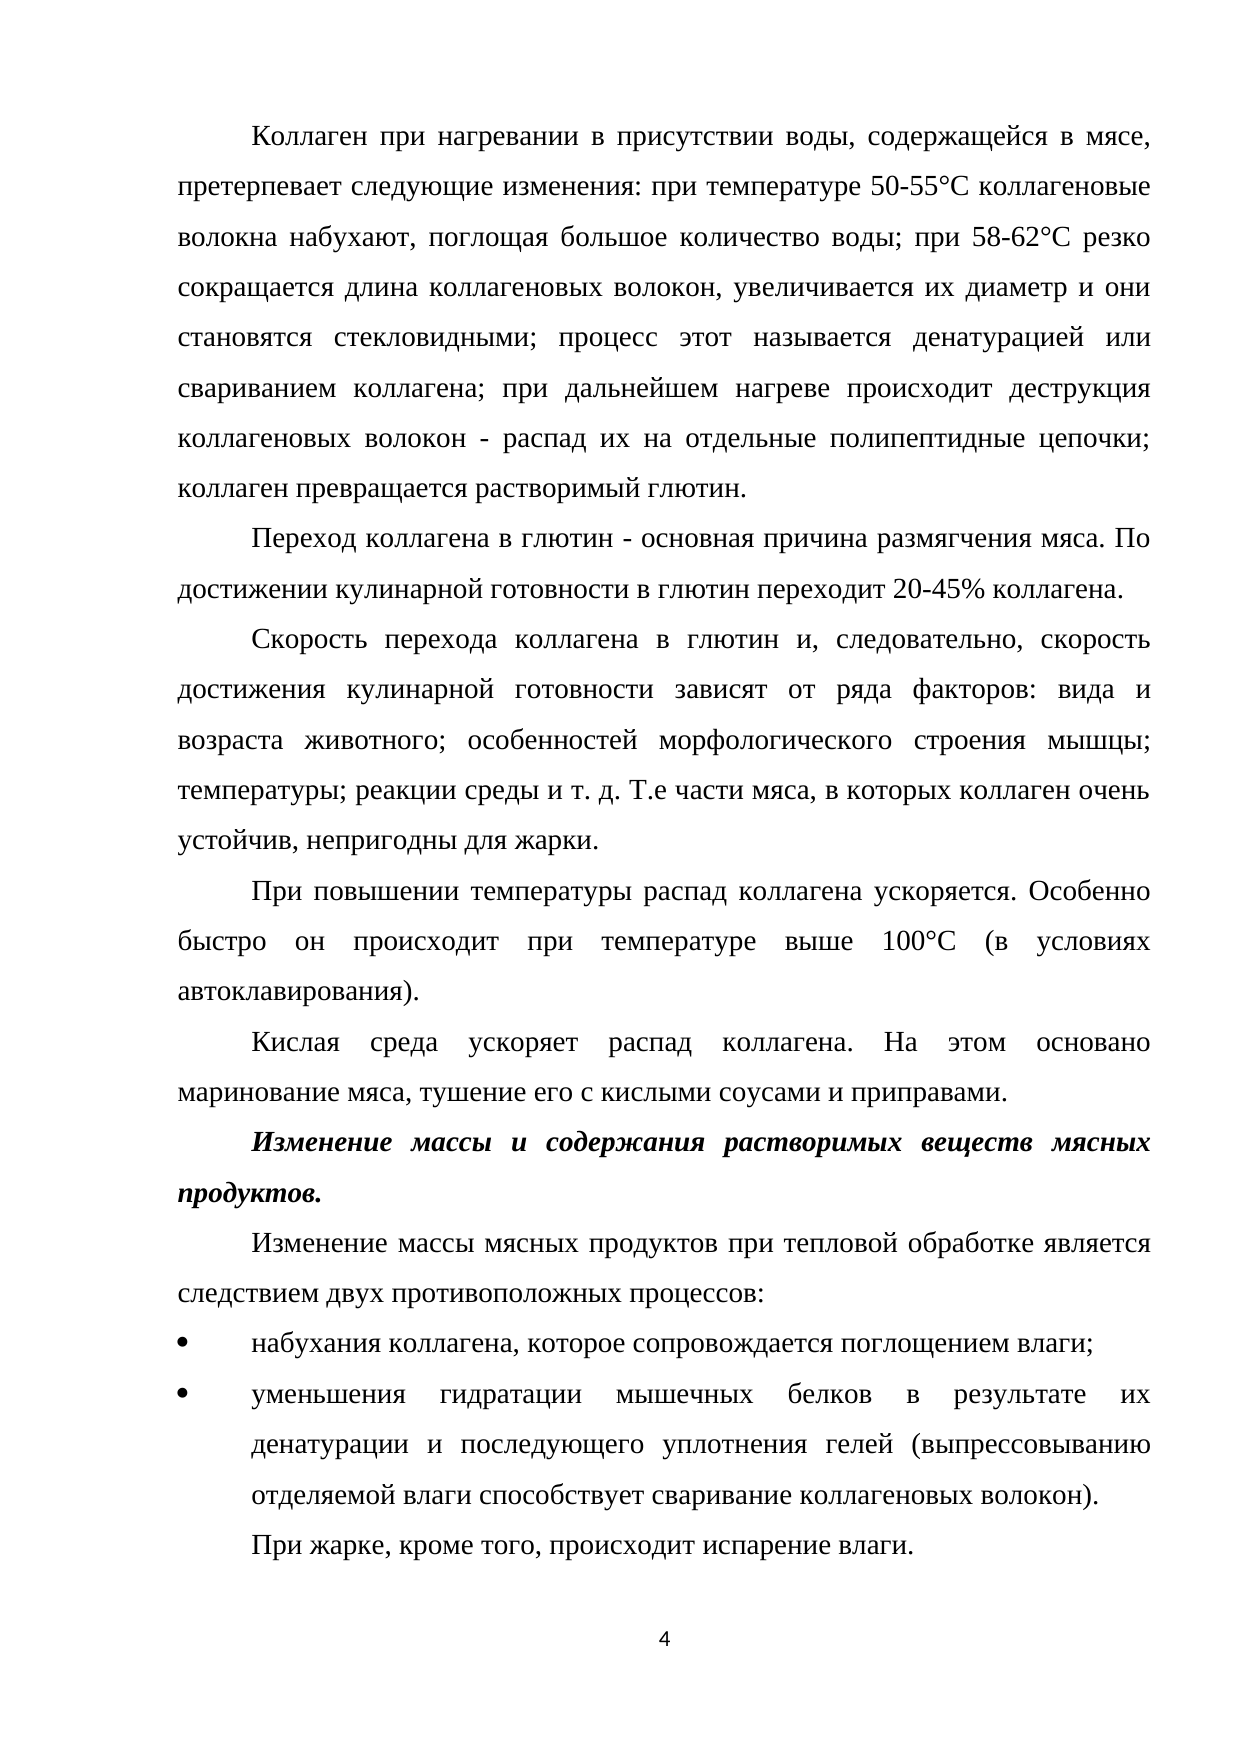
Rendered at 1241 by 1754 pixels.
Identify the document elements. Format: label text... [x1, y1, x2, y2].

text Скорость перехода коллагена в глютин и, следовательно, скорость достижения кулинарной готовности зависят от ряда факторов: вида и возраста животного; особенностей морфологического строения мышцы; температуры; реакции среды и т. д. Т.е части мяса, в которых коллаген очень устойчив, непригодны для жарки. [177, 621, 1152, 856]
list уменьшения гидратации мышечных белков в результате их денатурации и последующего уплотнения гелей (выпрессовыванию отделяемой влаги способствует сваривание коллагеновых волокон). [177, 1376, 1152, 1510]
text Переход коллагена в глютин - основная причина размягчения мяса. По достижении кулинарной готовности в глютин переходит 20-45% коллагена. [177, 521, 1152, 604]
text При повышении температуры распад коллагена ускоряется. Особенно быстро он происходит при температуре выше 100°С (в условиях автоклавирования). [177, 873, 1152, 1007]
text При жарке, кроме того, происходит испарение влаги. [177, 1527, 1152, 1561]
text Кислая среда ускоряет распад коллагена. На этом основано маринование мяса, тушение его с кислыми соусами и приправами. [177, 1024, 1152, 1108]
text Изменение массы мясных продуктов при тепловой обработке является следствием двух противоположных процессов: [177, 1225, 1152, 1309]
text Изменение массы и содержания растворимых веществ мясных продуктов. [177, 1124, 1152, 1208]
list набухания коллагена, которое сопровождается поглощением влаги; [177, 1326, 1152, 1359]
text Коллаген при нагревании в присутствии воды, содержащейся в мясе, претерпевает следующие изменения: при температуре 50-55°С коллагеновые волокна набухают, поглощая большое количество воды; при 58-62°С резко сокращается длина коллагеновых волокон, увеличивается их диаметр и они становятся стекловидными; процесс этот называется денатурацией или свариванием коллагена; при дальнейшем нагреве происходит деструкция коллагеновых волокон - распад их на отдельные полипептидные цепочки; коллаген превращается растворимый глютин. [177, 118, 1152, 504]
